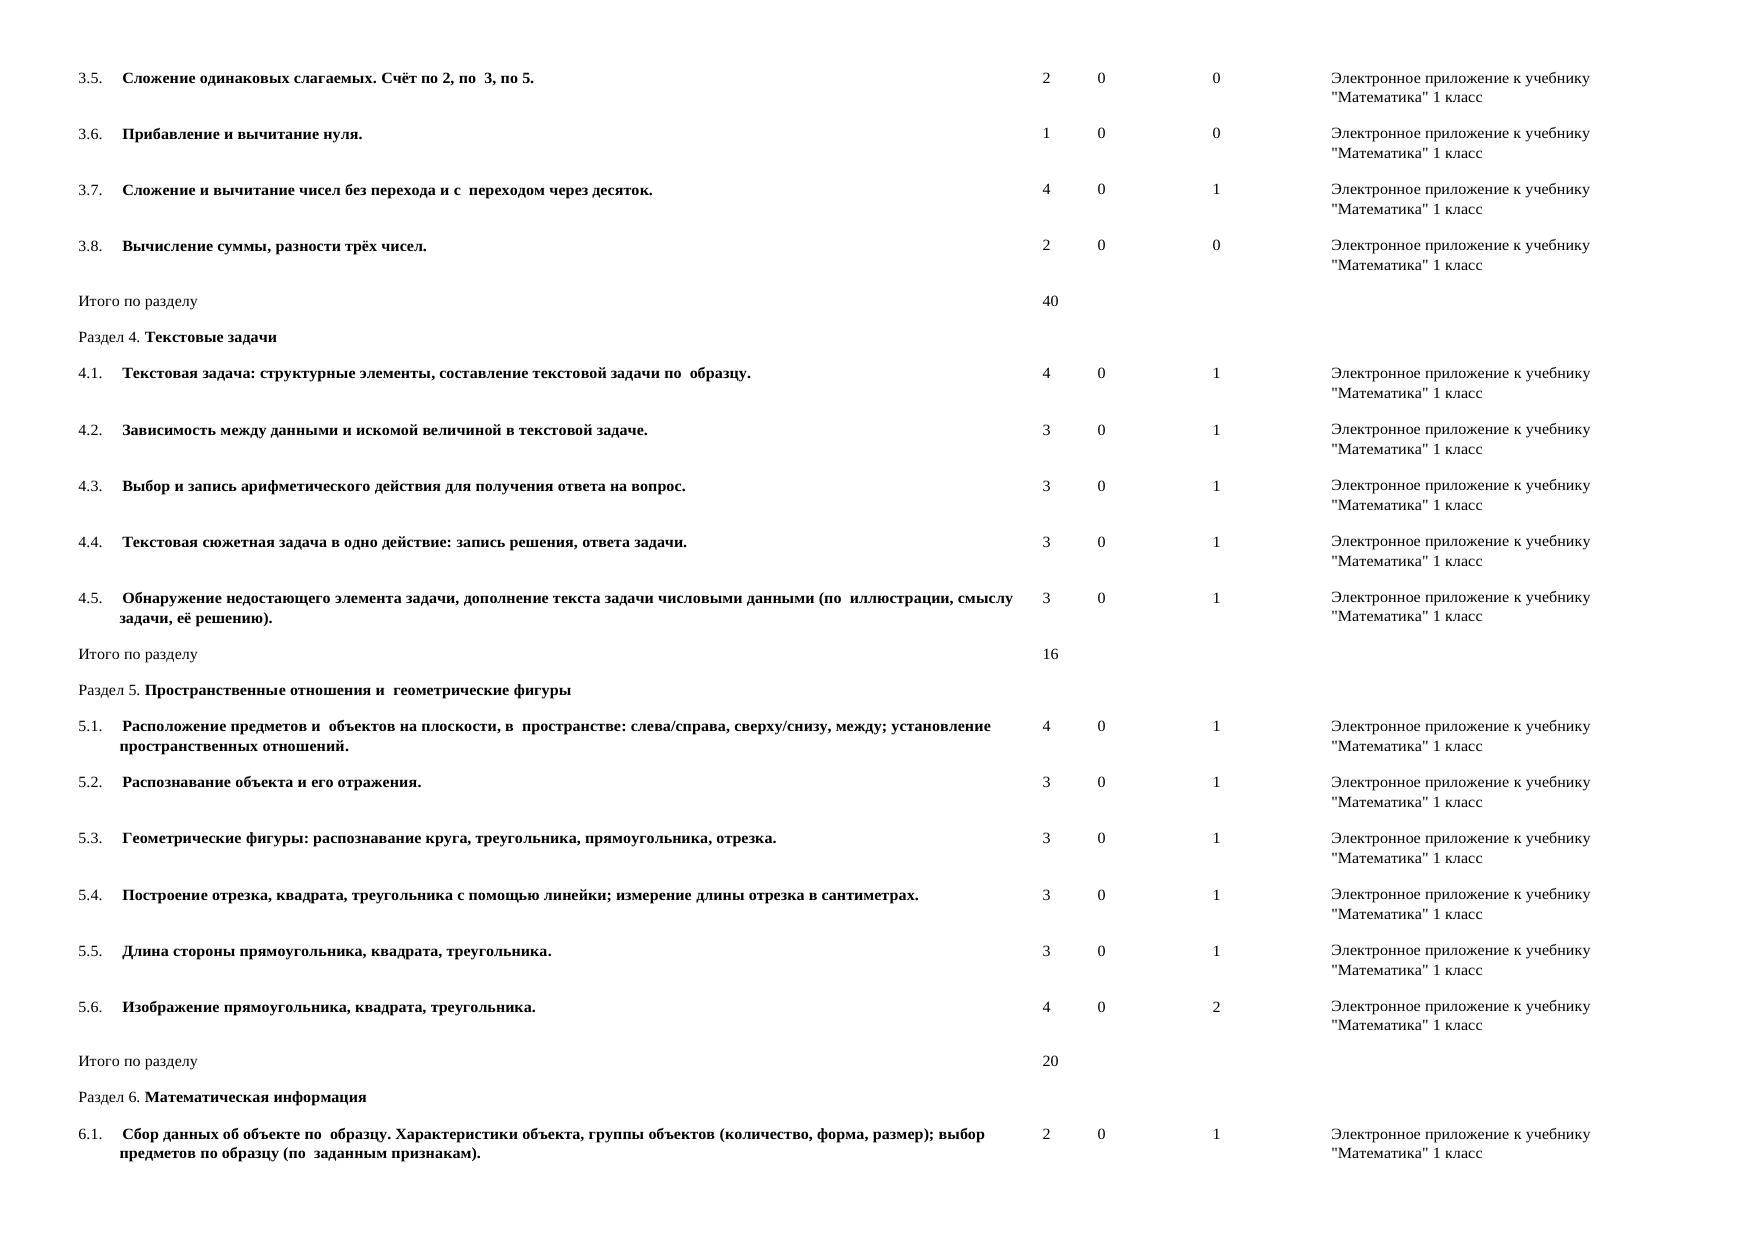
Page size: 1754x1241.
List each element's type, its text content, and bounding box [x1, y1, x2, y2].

text Электронное приложение к учебнику "Математика" 1 класс [1331, 773, 1595, 811]
text 4.2. Зависимость между данными и искомой величиной в текстовой задаче. 3 0 1 [78, 420, 1222, 438]
text 4.1. Текстовая задача: структурные элементы, составление текстовой задачи по образцу. 4 0 1 [78, 364, 1222, 382]
text Электронное приложение к учебнику "Математика" 1 класс [1331, 587, 1595, 625]
text 3.7. Сложение и вычитание чисел без перехода и с переходом через десяток. [78, 181, 654, 199]
text 5.2. Распознавание объекта и его отражения. 3 0 1 [78, 773, 1222, 791]
text 4.5. Обнаружение недостающего элемента задачи, дополнение текста задачи числовыми данными (по иллюстрации, смыслу 3 0 1 задачи, её решению). [78, 589, 1224, 627]
text 1 0 0 Электронное приложение к учебнику "Математика" 1 класс [1042, 124, 1595, 162]
text Электронное приложение к учебнику "Математика" 1 класс [1331, 420, 1595, 458]
text Электронное приложение к учебнику "Математика" 1 класс [1331, 996, 1595, 1034]
text 4.4. Текстовая сюжетная задача в одно действие: запись решения, ответа задачи. 3 0 1 [78, 533, 1222, 551]
text 2 0 0 Электронное приложение к учебнику "Математика" 1 класс [1042, 68, 1595, 106]
text 5.4. Построение отрезка, квадрата, треугольника с помощью линейки; измерение длины отрезка в сантиметрах. 3 0 1 [78, 886, 1222, 903]
text 5.6. Изображение прямоугольника, квадрата, треугольника. 4 0 2 [78, 998, 1222, 1016]
text Электронное приложение к учебнику "Математика" 1 класс [1331, 364, 1595, 402]
text 5.3. Геометрические фигуры: распознавание круга, треугольника, прямоугольника, отрезка. 3 0 1 [78, 829, 1222, 847]
text Электронное приложение к учебнику "Математика" 1 класс [1331, 885, 1595, 922]
text 4.3. Выбор и запись арифметического действия для получения ответа на вопрос. 3 0 1 [78, 477, 1222, 494]
text Электронное приложение к учебнику "Математика" 1 класс [1331, 829, 1595, 867]
text Раздел 5. Пространственные отношения и геометрические фигуры [78, 681, 1638, 699]
text 3.5. Сложение одинаковых слагаемых. Счёт по 2, по 3, по 5. [78, 68, 654, 86]
text 3.8. Вычисление суммы, разности трёх чисел. [78, 237, 654, 255]
text Электронное приложение к учебнику "Математика" 1 класс [1331, 941, 1595, 978]
text 2 0 0 Электронное приложение к учебнику "Математика" 1 класс [1042, 236, 1595, 274]
text Раздел 4. Текстовые задачи [78, 328, 1638, 346]
text Электронное приложение к учебнику "Математика" 1 класс [1331, 532, 1595, 569]
text 6.1. Сбор данных об объекте по образцу. Характеристики объекта, группы объектов (количество, форма, размер); выбор 2 0 1 предметов по образцу (по заданным признакам). [78, 1124, 1224, 1162]
text 5.1. Расположение предметов и объектов на плоскости, в пространстве: слева/справа, сверху/снизу, между; установление 4 0 1 пространственных отношений. [78, 717, 1224, 755]
text Итого по разделу 40 [78, 292, 1638, 309]
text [1331, 1124, 1595, 1162]
text Электронное приложение к учебнику "Математика" 1 класс [1331, 476, 1595, 513]
text Итого по разделу 20 [78, 1052, 1638, 1070]
text Итого по разделу 16 [78, 645, 1638, 663]
text 4 0 1 Электронное приложение к учебнику "Математика" 1 класс [1042, 180, 1595, 218]
text Электронное приложение к учебнику "Математика" 1 класс [1331, 717, 1595, 755]
text 3.6. Прибавление и вычитание нуля. [78, 125, 654, 143]
text Раздел 6. Математическая информация [78, 1088, 1638, 1106]
text 5.5. Длина стороны прямоугольника, квадрата, треугольника. 3 0 1 [78, 942, 1222, 959]
